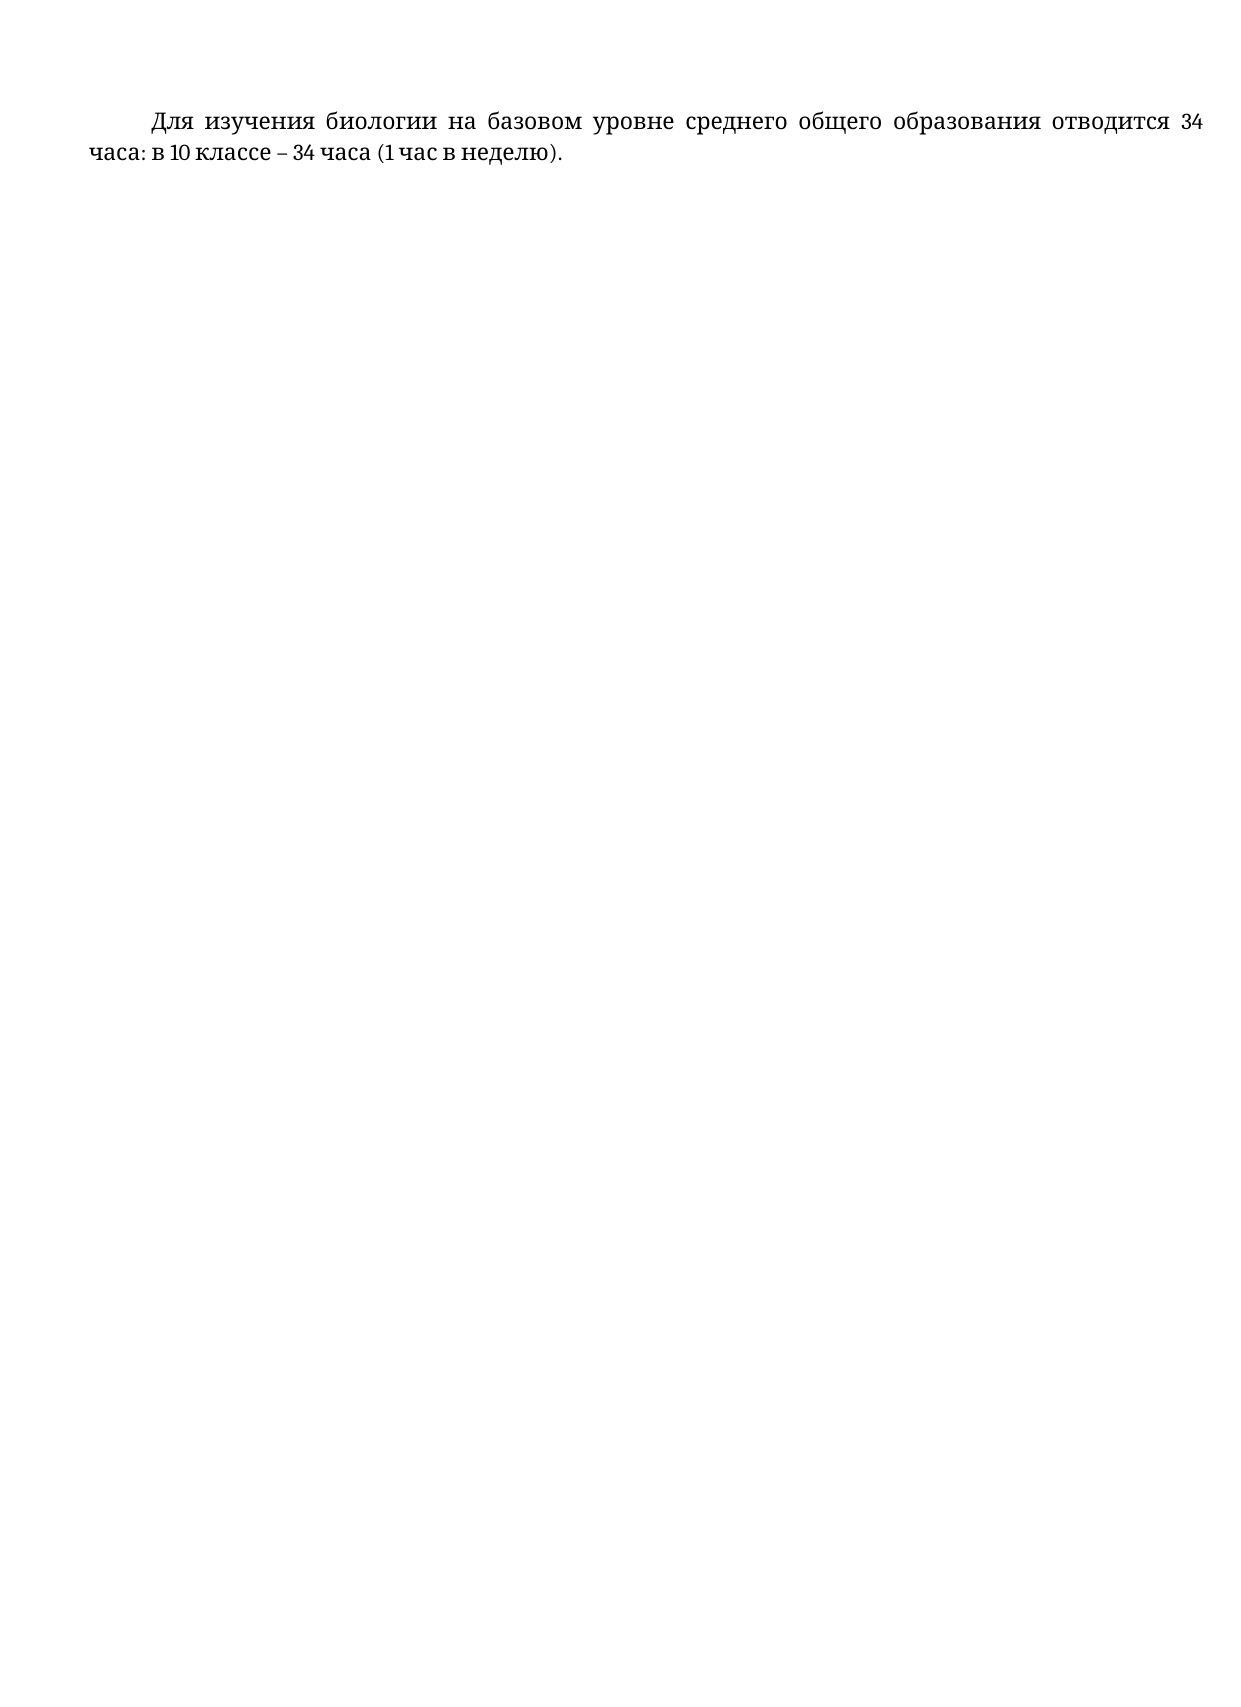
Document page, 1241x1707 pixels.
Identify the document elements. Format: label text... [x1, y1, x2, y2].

text Для изучения биологии на базовом уровне среднего общего образования отводится 34 часа: в 10 классе – 34 часа (1 час в неделю). [88, 109, 1203, 166]
